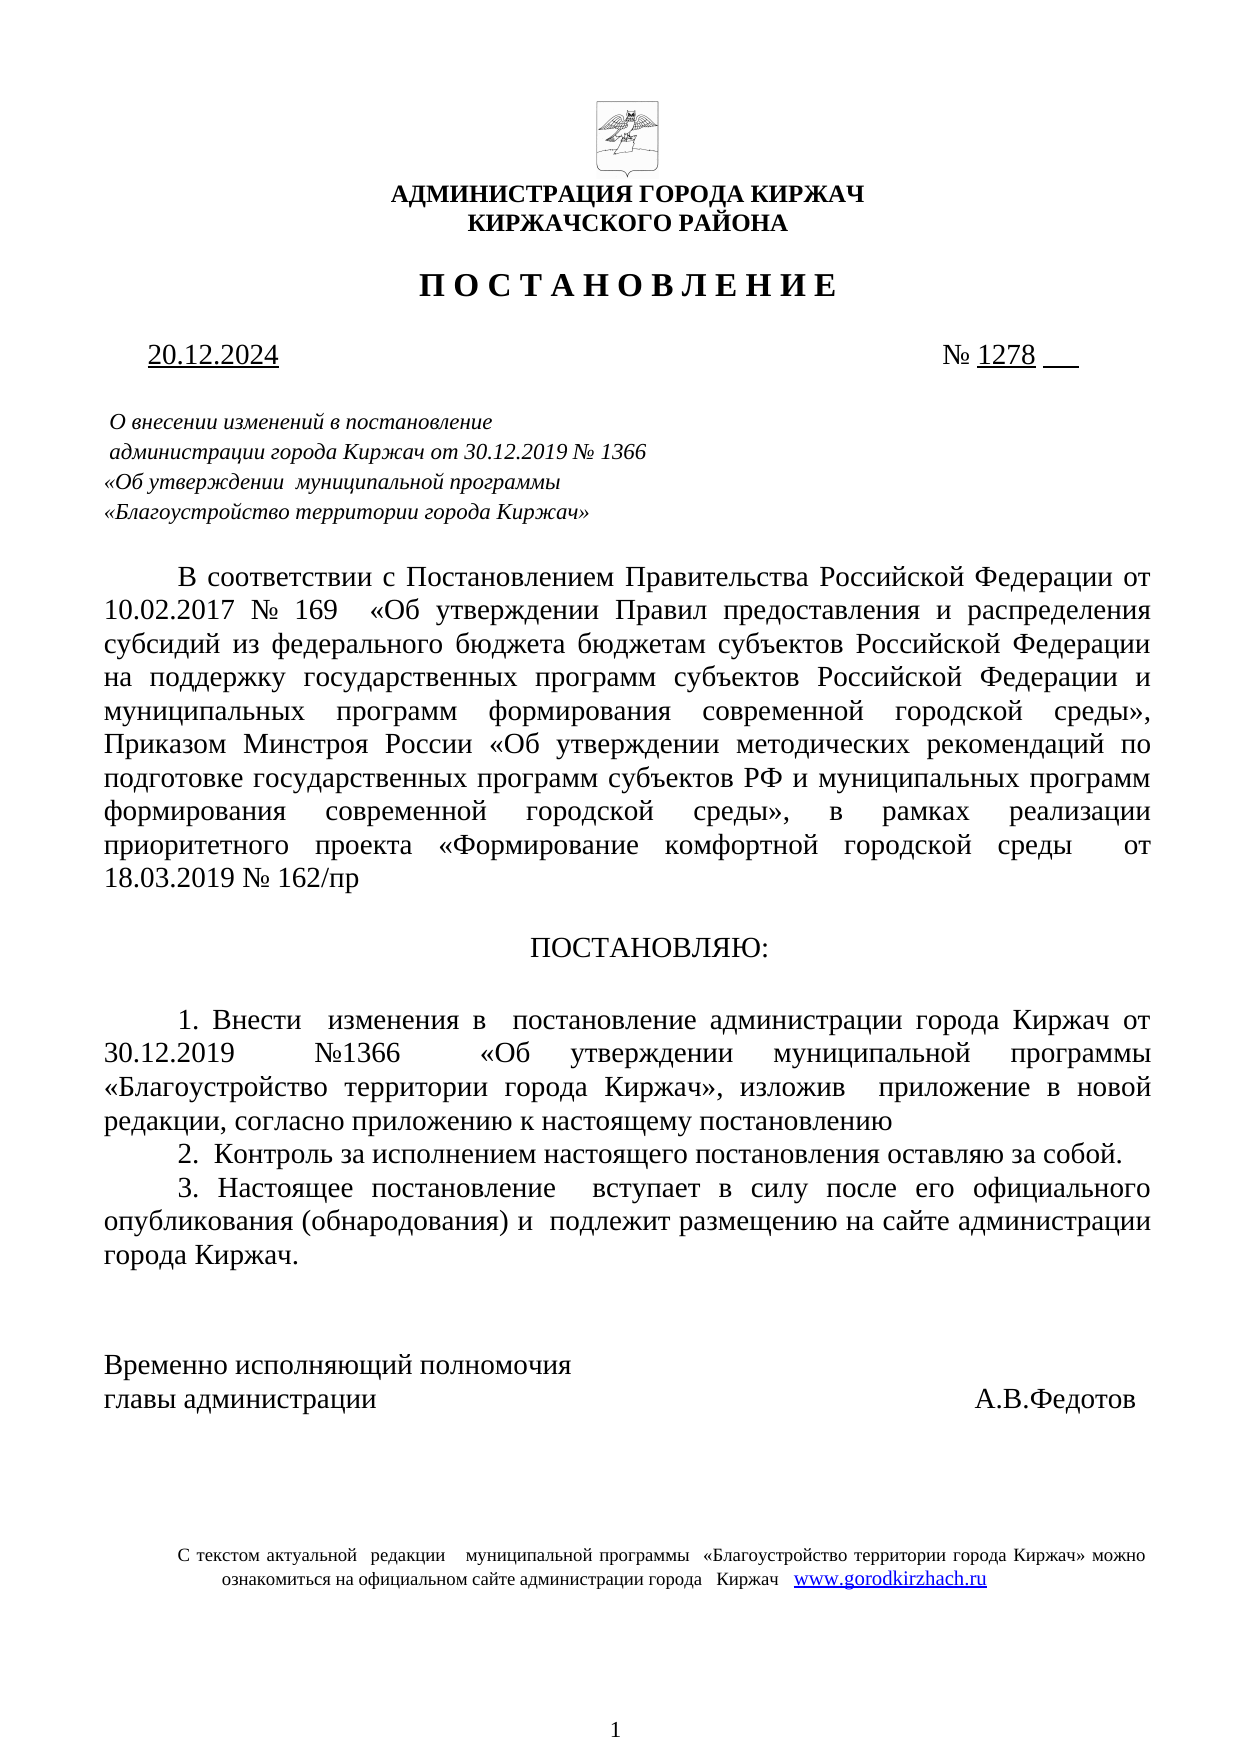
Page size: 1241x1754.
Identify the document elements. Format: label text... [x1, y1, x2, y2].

text администрации города Киржач от 30.12.2019 № 1366 [103, 438, 1152, 464]
text С текстом актуальной редакции муниципальной программы «Благоустройство территории города Киржач» можно ознакомиться на официальном сайте администрации города Киржач www.gorodkirzhach.ru [177, 1544, 1148, 1589]
text 3. Настоящее постановление вступает в силу после его официального опубликования (обнародования) и подлежит размещению на сайте администрации города Киржач. [103, 1170, 1152, 1270]
text «Благоустройство территории города Киржач» [103, 498, 1152, 525]
text «Об утверждении муниципальной программы [103, 468, 1152, 494]
picture [596, 101, 659, 179]
text АДМИНИСТРАЦИЯ ГОРОДА КИРЖАЧ [103, 179, 1152, 208]
text П О С Т А Н О В Л Е Н И Е [103, 265, 1152, 303]
text КИРЖАЧСКОГО РАЙОНА [103, 208, 1152, 236]
text 20.12.2024 № 1278 [103, 337, 1152, 371]
text ПОСТАНОВЛЯЮ: [103, 930, 1152, 963]
text Временно исполняющий полномочия [103, 1347, 1152, 1381]
text главы администрации А.В.Федотов [103, 1381, 1152, 1414]
text В соответствии с Постановлением Правительства Российской Федерации от 10.02.2017 № 169 «Об утверждении Правил предоставления и распределения субсидий из федерального бюджета бюджетам субъектов Российской Федерации на поддержку государственных программ субъектов Российской Федерации и муниципальных программ формирования современной городской среды», Приказом Минстроя России «Об утверждении методических рекомендаций по подготовке государственных программ субъектов РФ и муниципальных программ формирования современной городской среды», в рамках реализации приоритетного проекта «Формирование комфортной городской среды от 18.03.2019 № 162/пр [103, 559, 1152, 894]
text О внесении изменений в постановление [103, 408, 1152, 434]
text 1. Внести изменения в постановление администрации города Киржач от 30.12.2019 №1366 «Об утверждении муниципальной программы «Благоустройство территории города Киржач», изложив приложение в новой редакции, согласно приложению к настоящему постановлению [103, 1002, 1152, 1136]
text 2. Контроль за исполнением настоящего постановления оставляю за собой. [103, 1136, 1152, 1170]
